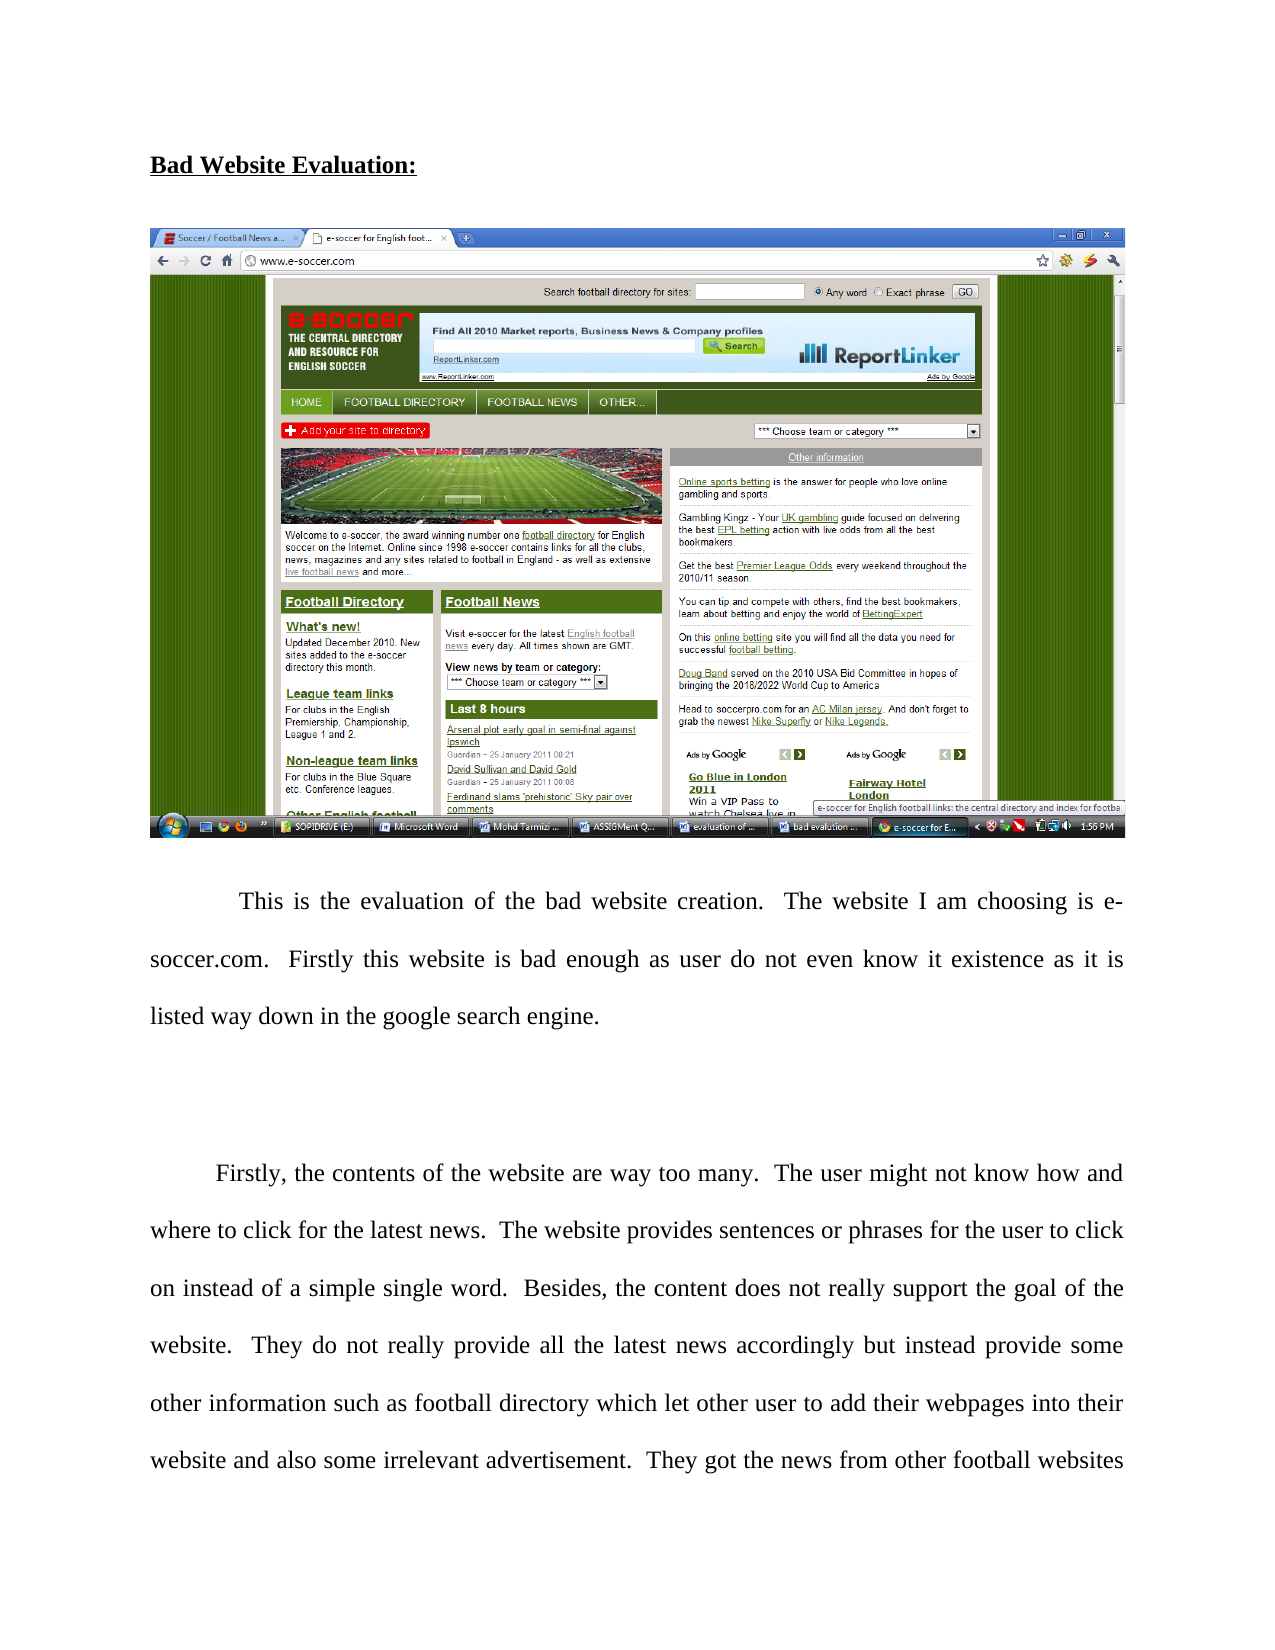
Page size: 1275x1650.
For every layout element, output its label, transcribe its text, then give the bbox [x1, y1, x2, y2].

text This is the evaluation of the bad website creation. The website I am choosing is e-soccer.com. Firstly this website is bad enough as user do not even know it existence as it is listed way down in the google search engine. [150, 886, 1125, 1030]
picture [150, 228, 1125, 838]
text Bad Website Evaluation: [150, 150, 1125, 179]
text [150, 1158, 1125, 1474]
